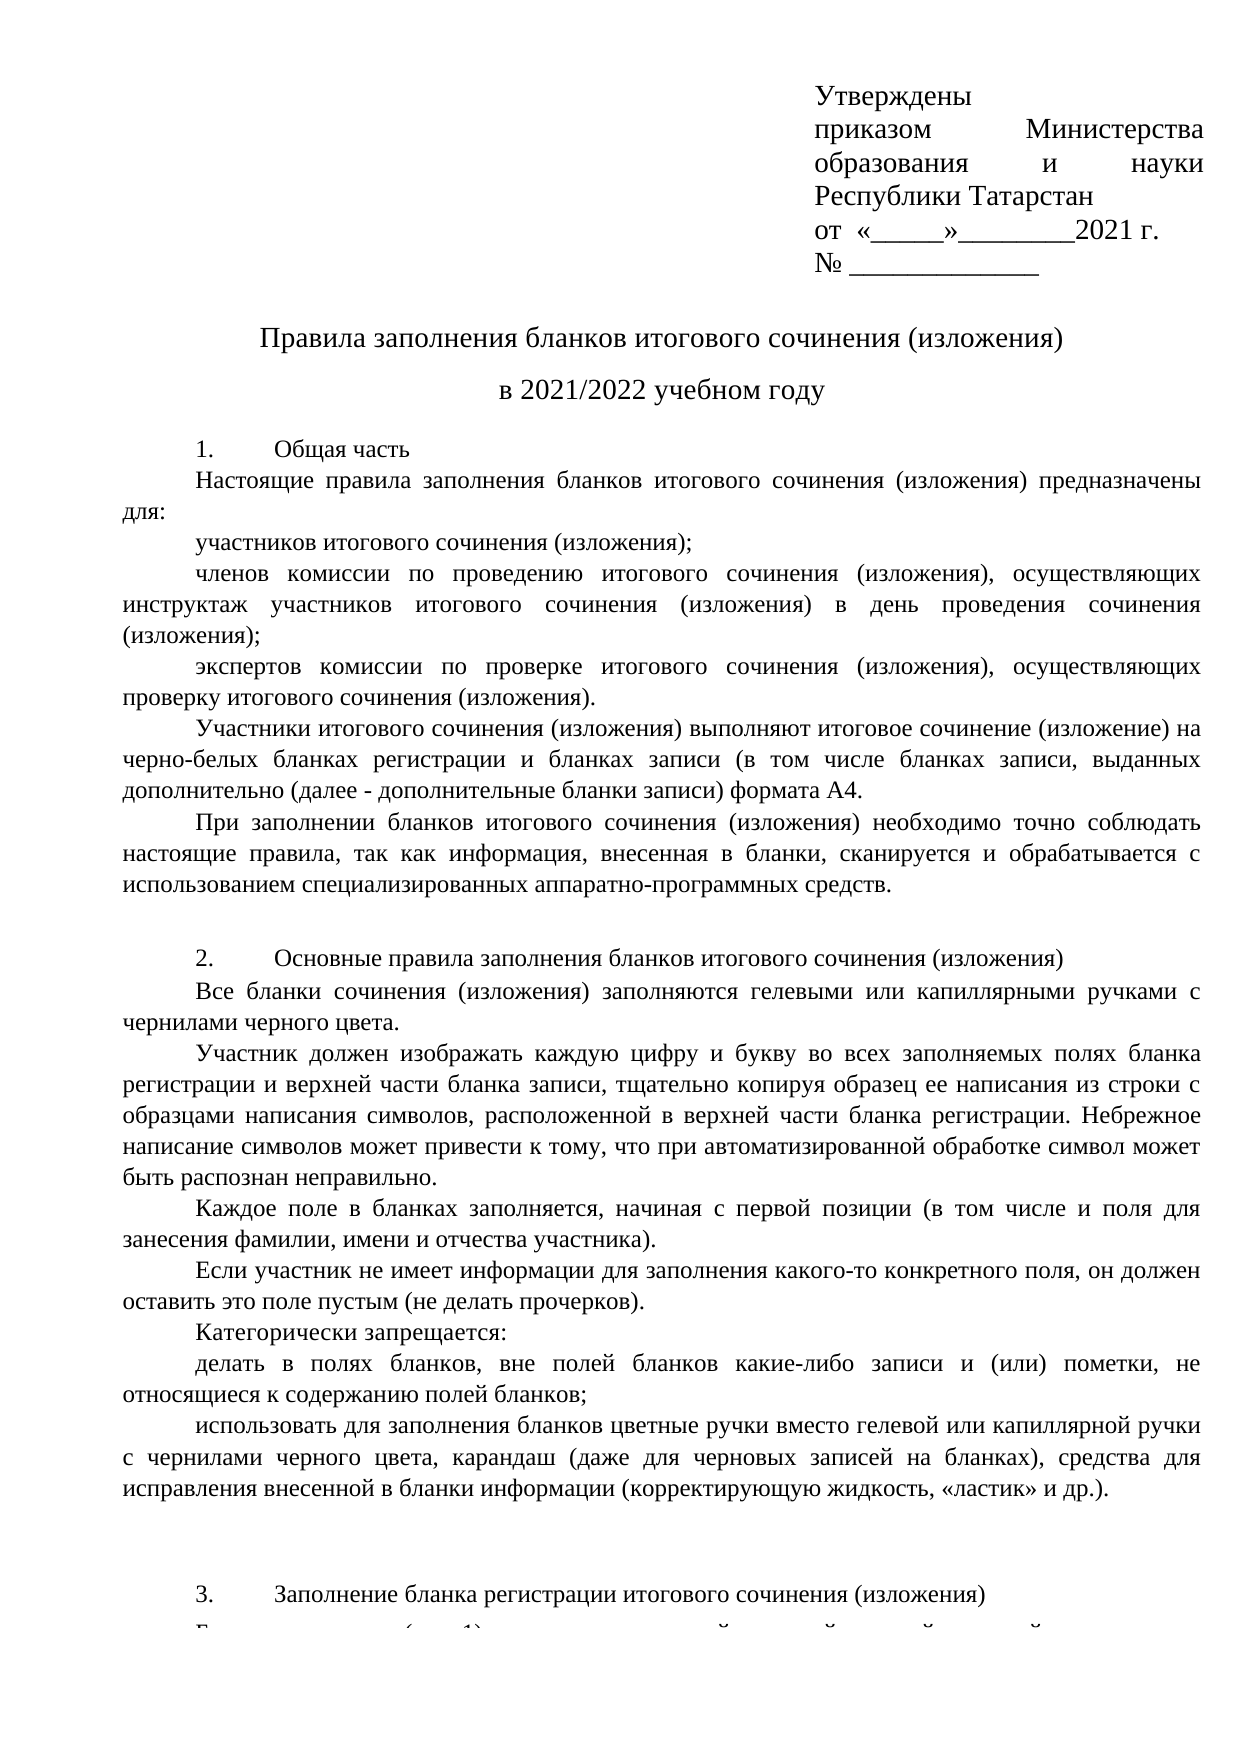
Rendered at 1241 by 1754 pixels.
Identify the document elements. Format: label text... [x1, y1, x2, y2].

list Основные правила заполнения бланков итогового сочинения (изложения) [122, 936, 1202, 974]
text Все бланки сочинения (изложения) заполняются гелевыми или капиллярными ручками с чернилами черного цвета. [122, 974, 1202, 1037]
text При заполнении бланков итогового сочинения (изложения) необходимо точно соблюдать настоящие правила, так как информация, внесенная в бланки, сканируется и обрабатывается с использованием специализированных аппаратно-программных средств. [122, 805, 1202, 898]
text Участники итогового сочинения (изложения) выполняют итоговое сочинение (изложение) на черно-белых бланках регистрации и бланках записи (в том числе бланках записи, выданных дополнительно (далее - дополнительные бланки записи) формата А4. [122, 712, 1202, 805]
text от «_____»________2021 г. [814, 212, 1204, 245]
list Заполнение бланка регистрации итогового сочинения (изложения) [122, 1582, 1204, 1607]
text Каждое поле в бланках заполняется, начиная с первой позиции (в том числе и поля для занесения фамилии, имени и отчества участника). [122, 1192, 1202, 1254]
text участников итогового сочинения (изложения); [122, 526, 1204, 557]
text делать в полях бланков, вне полей бланков какие-либо записи и (или) пометки, не относящиеся к содержанию полей бланков; [122, 1347, 1202, 1409]
text приказом Министерства образования и науки Республики Татарстан [814, 111, 1204, 212]
text Настоящие правила заполнения бланков итогового сочинения (изложения) предназначены для: [122, 464, 1202, 526]
text членов комиссии по проведению итогового сочинения (изложения), осуществляющих инструктаж участников итогового сочинения (изложения) в день проведения сочинения (изложения); [122, 557, 1202, 650]
text в 2021/2022 учебном году [120, 358, 1204, 410]
text Если участник не имеет информации для заполнения какого-то конкретного поля, он должен оставить это поле пустым (не делать прочерков). [122, 1254, 1202, 1316]
text экспертов комиссии по проверке итогового сочинения (изложения), осуществляющих проверку итогового сочинения (изложения). [122, 650, 1202, 712]
text Утверждены [814, 78, 1204, 111]
text № _____________ [814, 245, 1204, 279]
text Участник должен изображать каждую цифру и букву во всех заполняемых полях бланка регистрации и верхней части бланка записи, тщательно копируя образец ее написания из строки с образцами написания символов, расположенной в верхней части бланка регистрации. Небрежное написание символов может привести к тому, что при автоматизированной обработке символ может быть распознан неправильно. [122, 1037, 1202, 1192]
list Общая часть [122, 437, 1204, 462]
text использовать для заполнения бланков цветные ручки вместо гелевой или капиллярной ручки с чернилами черного цвета, карандаш (даже для черновых записей на бланках), средства для исправления внесенной в бланки информации (корректирующую жидкость, «ластик» и др.). [122, 1409, 1202, 1502]
text Правила заполнения бланков итогового сочинения (изложения) [120, 305, 1204, 358]
text Категорически запрещается: [122, 1316, 1204, 1347]
